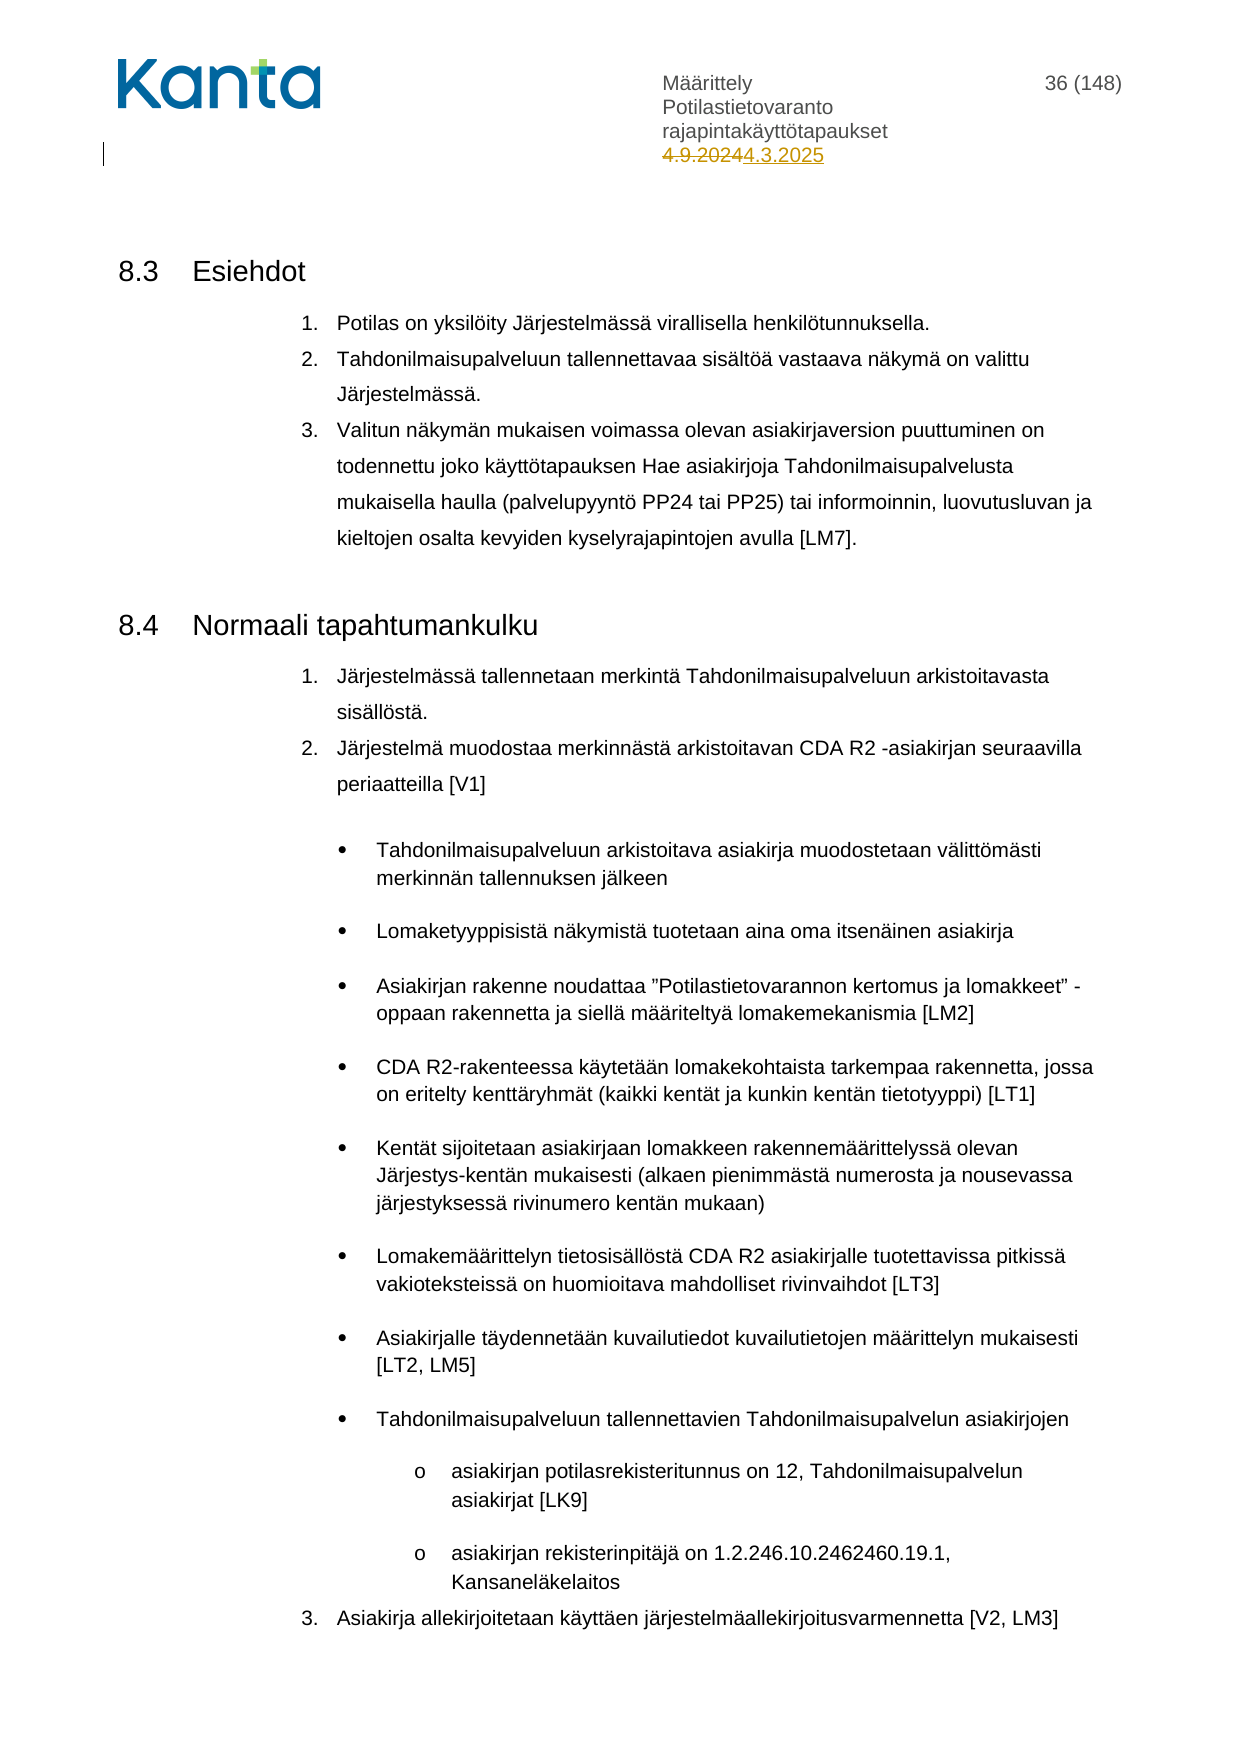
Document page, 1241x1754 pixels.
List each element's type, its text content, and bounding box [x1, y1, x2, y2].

list asiakirjan potilasrekisteritunnus on 12, Tahdonilmaisupalvelun asiakirjat [LK9] [414, 1458, 1107, 1512]
list Lomaketyyppisistä näkymistä tuotetaan aina oma itsenäinen asiakirja [339, 916, 1107, 943]
list Järjestelmässä tallennetaan merkintä Tahdonilmaisupalveluun arkistoitavasta sisällöstä. [301, 664, 1107, 724]
list Asiakirja allekirjoitetaan käyttäen järjestelmäallekirjoitusvarmennetta [V2, LM3] [301, 1606, 1107, 1630]
subtitle Esiehdot [118, 254, 1107, 287]
list Valitun näkymän mukaisen voimassa olevan asiakirjaversion puuttuminen on todennettu joko käyttötapauksen Hae asiakirjoja Tahdonilmaisupalvelusta mukaisella haulla (palvelupyyntö PP24 tai PP25) tai informoinnin, luovutusluvan ja kieltojen osalta kevyiden kyselyrajapintojen avulla [LM7]. [301, 418, 1107, 550]
subtitle Normaali tapahtumankulku [118, 608, 1107, 641]
list Asiakirjan rakenne noudattaa ”Potilastietovarannon kertomus ja lomakkeet” -oppaan rakennetta ja siellä määriteltyä lomakemekanismia [LM2] [339, 971, 1107, 1025]
list Lomakemäärittelyn tietosisällöstä CDA R2 asiakirjalle tuotettavissa pitkissä vakioteksteissä on huomioitava mahdolliset rivinvaihdot [LT3] [339, 1241, 1107, 1296]
picture [118, 59, 321, 109]
list Tahdonilmaisupalveluun arkistoitava asiakirja muodostetaan välittömästi merkinnän tallennuksen jälkeen [339, 835, 1107, 889]
list Kentät sijoitetaan asiakirjaan lomakkeen rakennemäärittelyssä olevan Järjestys-kentän mukaisesti (alkaen pienimmästä numerosta ja nousevassa järjestyksessä rivinumero kentän mukaan) [339, 1133, 1107, 1214]
list Potilas on yksilöity Järjestelmässä virallisella henkilötunnuksella. [301, 310, 1107, 334]
list Tahdonilmaisupalveluun tallennettavien Tahdonilmaisupalvelun asiakirjojen [339, 1404, 1107, 1431]
list CDA R2-rakenteessa käytetään lomakekohtaista tarkempaa rakennetta, jossa on eritelty kenttäryhmät (kaikki kentät ja kunkin kentän tietotyyppi) [LT1] [339, 1052, 1107, 1106]
list Järjestelmä muodostaa merkinnästä arkistoitavan CDA R2 -asiakirjan seuraavilla periaatteilla [V1] [301, 736, 1107, 796]
list asiakirjan rekisterinpitäjä on 1.2.246.10.2462460.19.1, Kansaneläkelaitos [414, 1539, 1107, 1593]
list Asiakirjalle täydennetään kuvailutiedot kuvailutietojen määrittelyn mukaisesti [LT2, LM5] [339, 1323, 1107, 1377]
list Tahdonilmaisupalveluun tallennettavaa sisältöä vastaava näkymä on valittu Järjestelmässä. [301, 346, 1107, 406]
